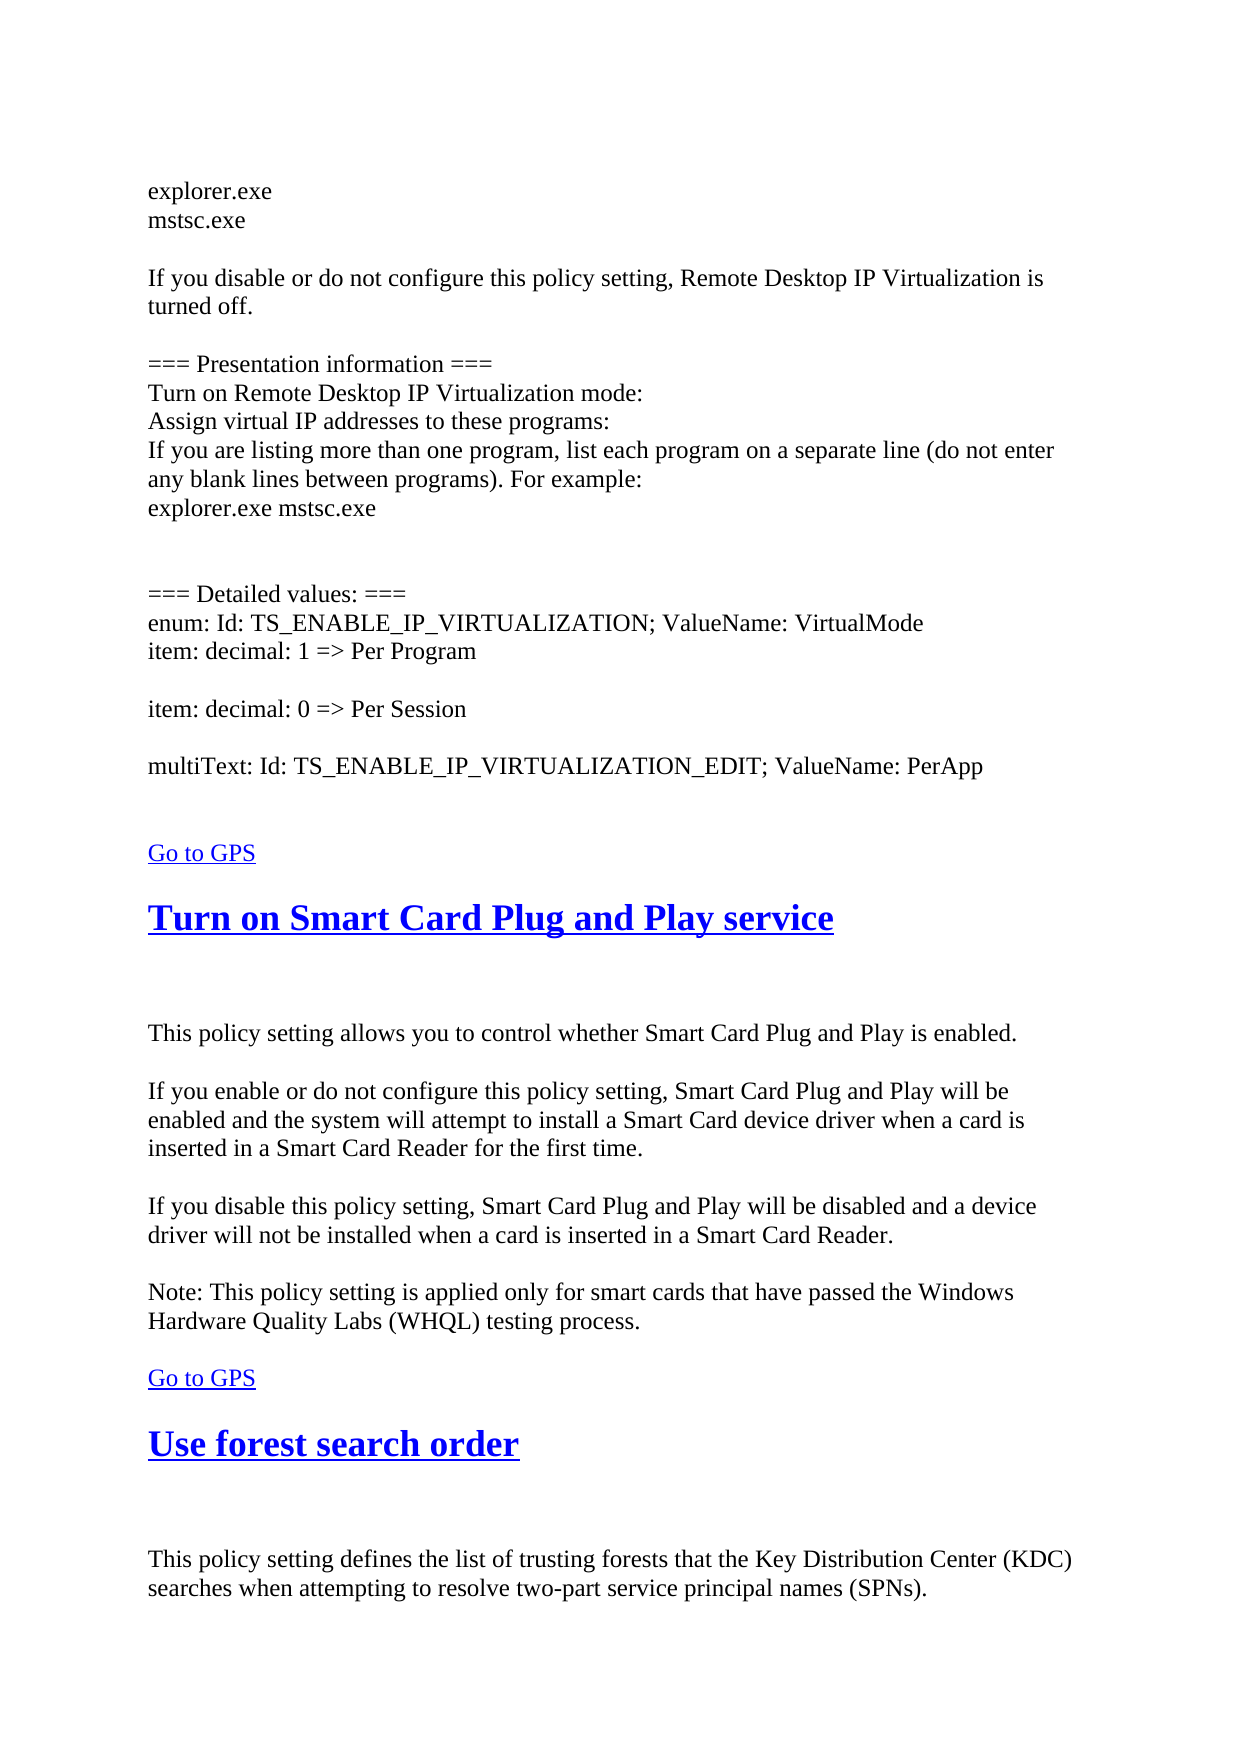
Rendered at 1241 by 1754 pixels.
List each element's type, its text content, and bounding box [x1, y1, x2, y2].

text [148, 148, 1093, 866]
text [148, 1544, 1093, 1631]
text This policy setting allows you to control whether Smart Card Plug and Play is enabled. If you enable or do not configure this policy setting, Smart Card Plug and Play will be enabled and the system will attempt to install a Smart Card device driver when a card is inserted in a Smart Card Reader for the first time. If you disable this policy setting, Smart Card Plug and Play will be disabled and a device driver will not be installed when a card is inserted in a Smart Card Reader. Note: This policy setting is applied only for smart cards that have passed the Windows Hardware Quality Labs (WHQL) testing process. Go to GPS [148, 1018, 1093, 1392]
text Turn on Smart Card Plug and Play service [148, 896, 1093, 939]
text Use forest search order [148, 1421, 1093, 1464]
